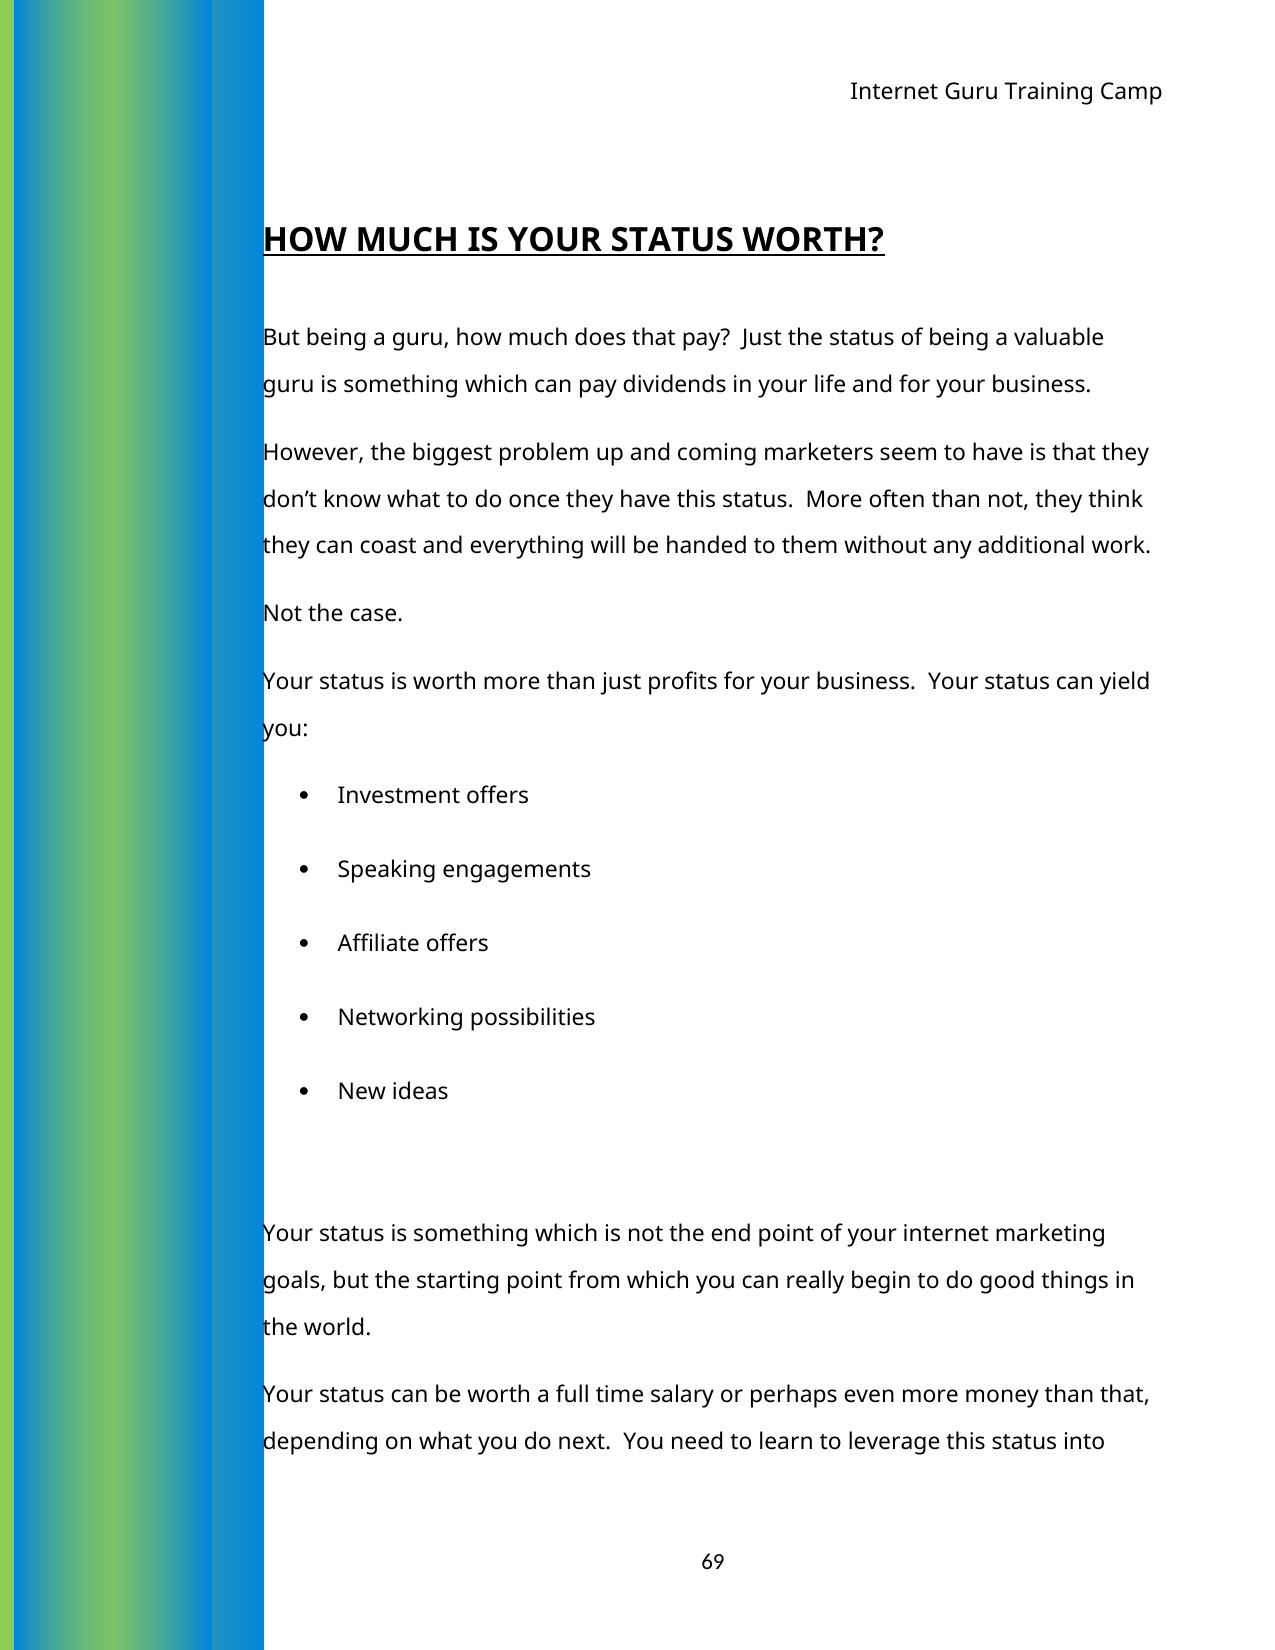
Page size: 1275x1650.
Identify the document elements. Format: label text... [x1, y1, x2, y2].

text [262, 1378, 1162, 1457]
list Networking possibilities [300, 1001, 1162, 1033]
text Your status is something which is not the end point of your internet marketing goals, but the starting point from which you can really begin to do good things in the world. [262, 1217, 1162, 1342]
list Affiliate offers [300, 927, 1162, 959]
text However, the biggest problem up and coming marketers seem to have is that they don’t know what to do once they have this status. More often than not, they think they can coast and everything will be handed to them without any additional work. [262, 436, 1162, 561]
list Speaking engagements [300, 853, 1162, 885]
text How Much Is Your Status Worth? [262, 216, 1162, 261]
list New ideas [300, 1075, 1162, 1107]
list Investment offers [300, 779, 1162, 811]
text But being a guru, how much does that pay? Just the status of being a valuable guru is something which can pay dividends in your life and for your business. [262, 321, 1162, 399]
text Your status is worth more than just profits for your business. Your status can yield you: [262, 665, 1162, 743]
text Not the case. [262, 597, 1162, 628]
